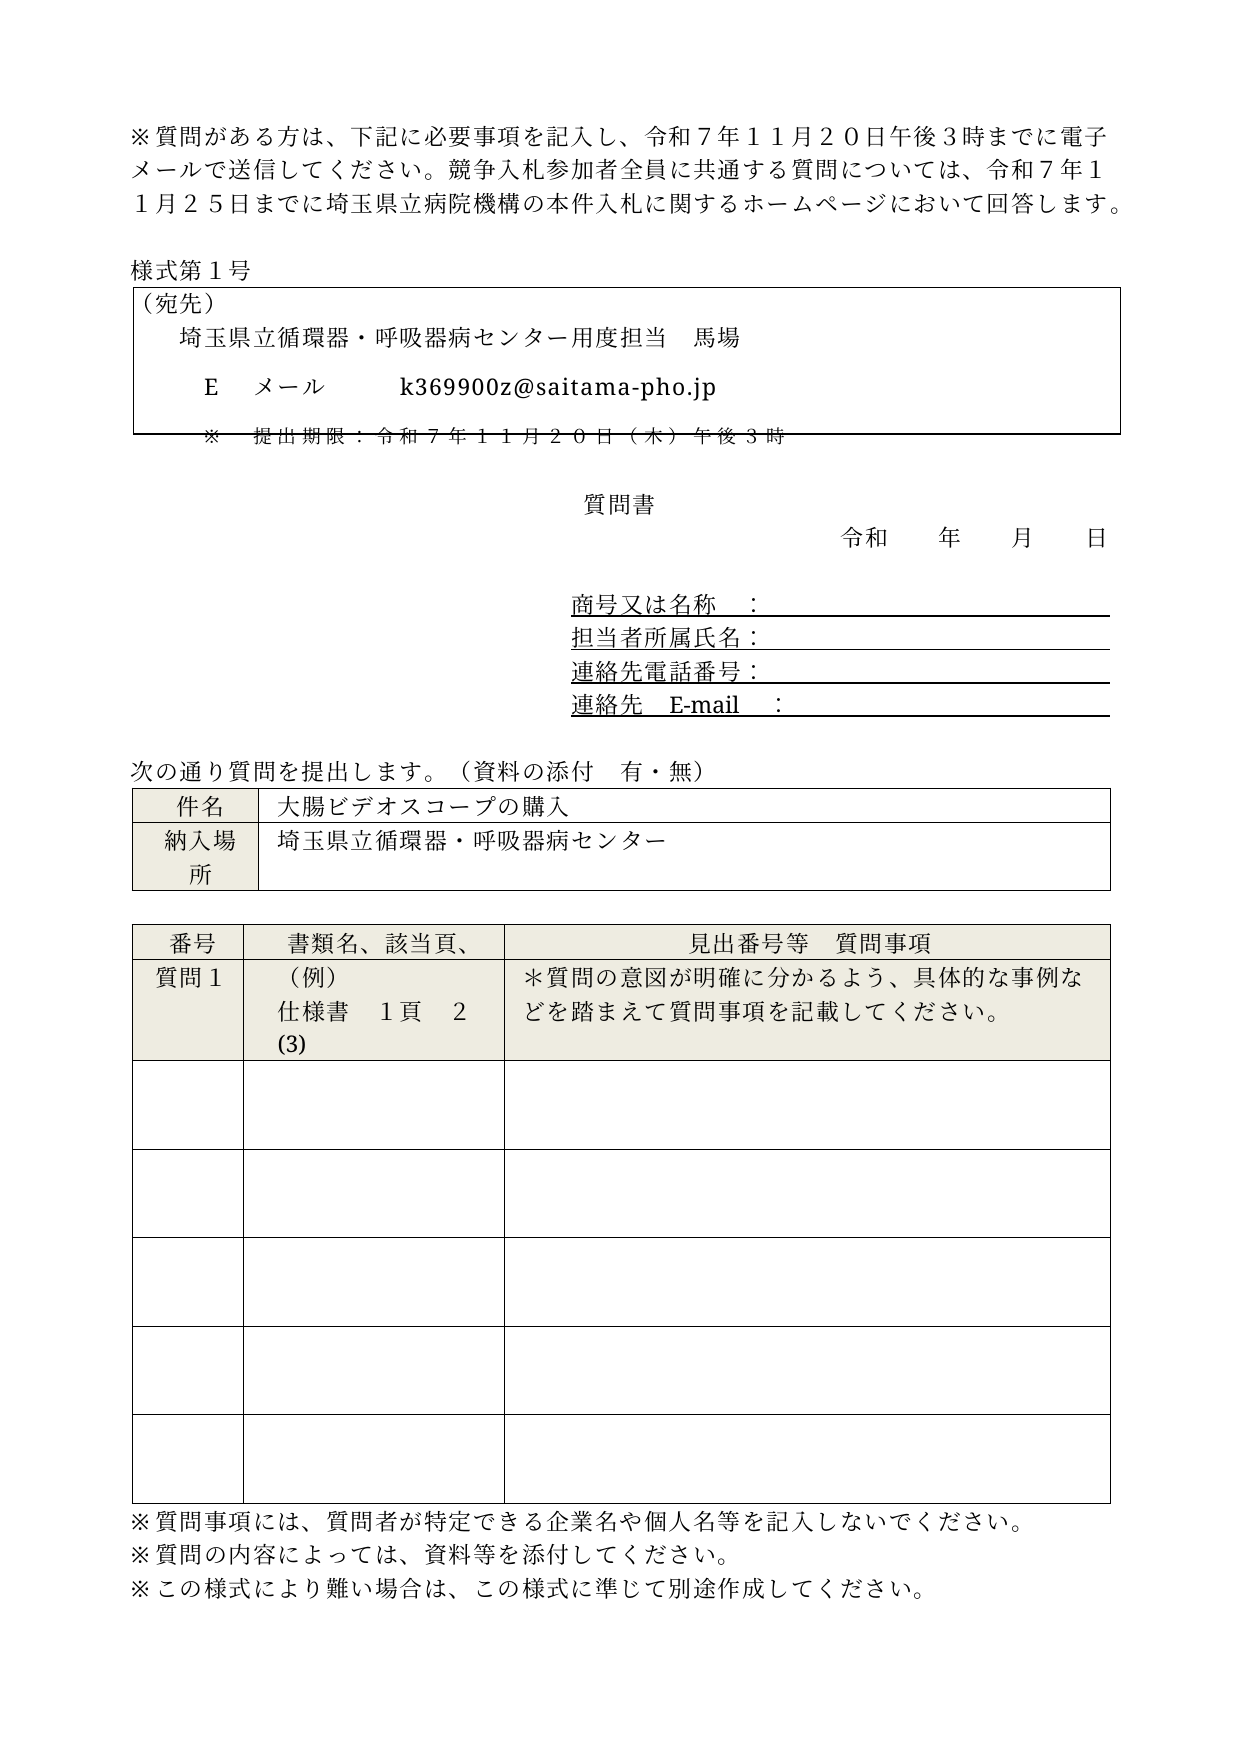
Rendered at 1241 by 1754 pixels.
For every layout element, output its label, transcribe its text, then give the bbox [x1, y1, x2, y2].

text ※提出期限：令和７年１１月２０日（木）午後３時 [190, 435, 1110, 453]
table_header 番号 [133, 925, 243, 959]
text 連絡先 E-mail ： [547, 687, 1110, 721]
table_header 大腸ビデオスコープの購入 [259, 789, 1110, 822]
table_cell [505, 1150, 1110, 1237]
table_cell [133, 1327, 243, 1414]
table_cell [244, 1150, 504, 1237]
text ※提出期限：令和７年１１月２０日（木）午後３時 [190, 420, 1110, 433]
table_cell 質問１ [133, 960, 243, 1060]
text 連絡先電話番号： [547, 654, 1110, 687]
text 商号又は名称 ： [547, 587, 1110, 620]
table_cell [244, 1327, 504, 1414]
table_cell [505, 1415, 1110, 1503]
text 次の通り質問を提出します。（資料の添付 有・無） [131, 754, 1110, 787]
table_cell ＊質問の意図が明確に分かるよう、具体的な事例などを踏まえて質問事項を記載してください。 [505, 960, 1110, 1060]
table_cell [133, 1238, 243, 1326]
text 様式第１号 [131, 252, 1110, 286]
text ※質問事項には、質問者が特定できる企業名や個人名等を記入しないでください。 [131, 1504, 1110, 1537]
table_cell [133, 1061, 243, 1149]
text 質問書 [131, 487, 1110, 520]
table_header 件名 [133, 789, 258, 822]
text 令和 年 月 日 [131, 520, 1110, 553]
table_cell [133, 1150, 243, 1237]
table_cell 納入場所 [133, 823, 258, 890]
text ※質問がある方は、下記に必要事項を記入し、令和７年１１月２０日午後３時までに電子メールで送信してください。競争入札参加者全員に共通する質問については、令和７年１１月２５日までに埼玉県立病院機構の本件入札に関するホームページにおいて回答します。 [131, 119, 1110, 219]
table_cell [505, 1238, 1110, 1326]
table_cell [505, 1061, 1110, 1149]
table_cell （例） 仕様書 １頁 ２(3) [244, 960, 504, 1060]
text ※この様式により難い場合は、この様式に準じて別途作成してください。 [131, 1571, 1110, 1604]
text Eメール k369900z@saitama-pho.jp [190, 353, 1110, 420]
table_header 見出番号等 質問事項 [505, 925, 1110, 959]
table_cell [133, 1415, 243, 1503]
table_cell [244, 1415, 504, 1503]
table_cell 埼玉県立循環器・呼吸器病センター [259, 823, 1110, 890]
table_cell [505, 1327, 1110, 1414]
text 担当者所属氏名： [547, 620, 1110, 654]
text （宛先） [134, 288, 1110, 319]
table_cell [244, 1238, 504, 1326]
table_header 書類名、該当頁、 [244, 925, 504, 959]
table_cell [244, 1061, 504, 1149]
text 埼玉県立循環器・呼吸器病センター用度担当 馬場 [160, 319, 1110, 353]
text ※質問の内容によっては、資料等を添付してください。 [131, 1537, 1110, 1571]
